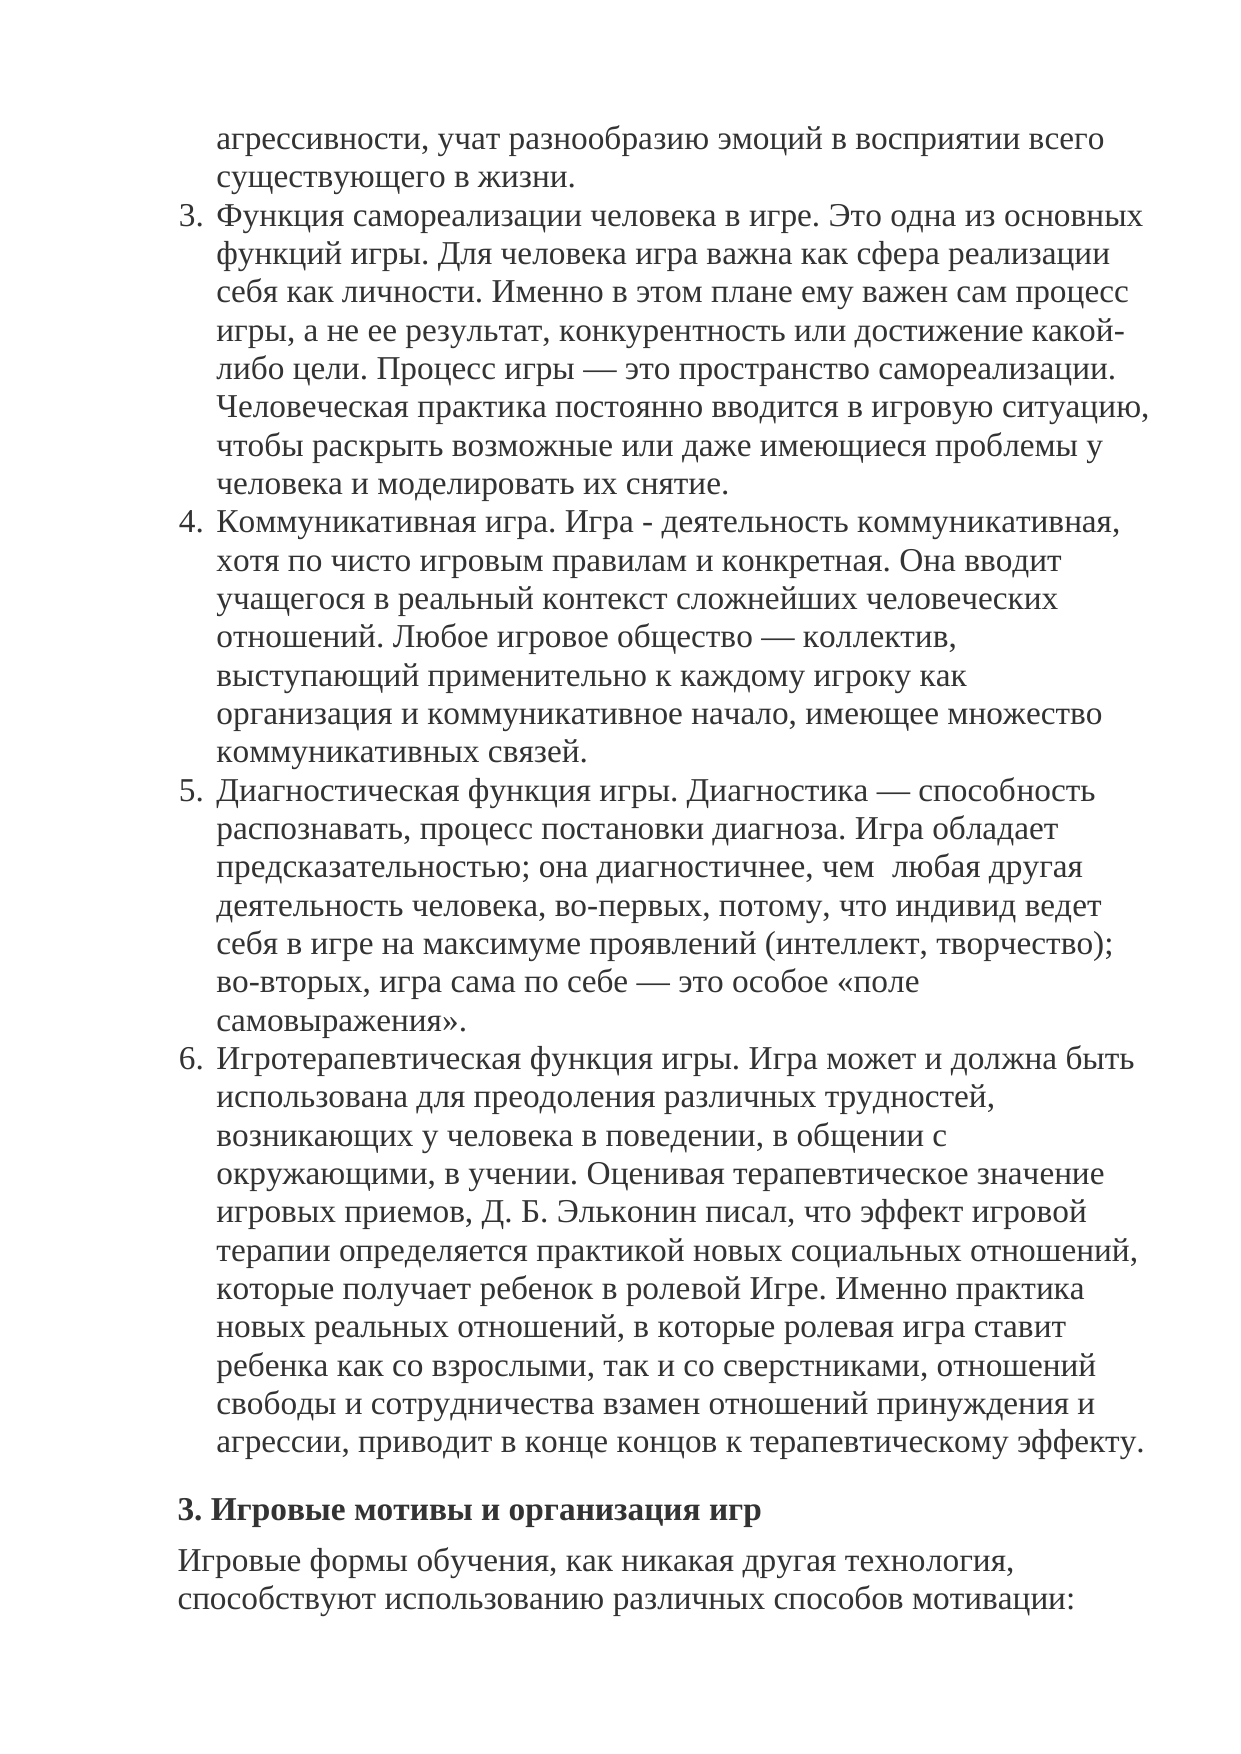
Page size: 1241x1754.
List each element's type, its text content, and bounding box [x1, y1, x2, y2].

list Диагностическая функция игры. Диагностика — способность распознавать, процесс постановки диагноза. Игра обладает предсказательностью; она диагностичнее, чем любая другая деятельность человека, во-первых, потому, что индивид ведет себя в игре на максимуме проявлений (интеллект, творчество); во-вторых, игра сама по себе — это особое «поле самовыражения». [179, 770, 1152, 1038]
text 3. Игровые мотивы и организация игр [177, 1489, 1152, 1527]
list Функция самореализации человека в игре. Это одна из основных функций игры. Для человека игра важна как сфера реализации себя как личности. Именно в этом плане ему важен сам процесс игры, а не ее результат, конкурентность или достижение какой-либо цели. Процесс игры — это пространство самореализации. Человеческая практика постоянно вводится в игровую ситуацию, чтобы раскрыть возможные или даже имеющиеся проблемы у человека и моделировать их снятие. [179, 195, 1152, 501]
list Коммуникативная игра. Игра - деятельность коммуникативная, хотя по чисто игровым правилам и конкретная. Она вводит учащегося в реальный контекст сложнейших человеческих отношений. Любое игровое общество — коллектив, выступающий применительно к каждому игроку как организация и коммуникативное начало, имеющее множество коммуникативных связей. [179, 501, 1152, 770]
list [179, 118, 1152, 195]
text Игровые формы обучения, как никакая другая технология, способствуют использованию различных способов мотивации: [177, 1540, 1152, 1616]
list Игротерапевтическая функция игры. Игра может и должна быть использована для преодоления различных трудностей, возникающих у человека в поведении, в общении с окружающими, в учении. Оценивая терапевтическое значение игровых приемов, Д. Б. Эльконин писал, что эффект игровой терапии определяется практикой новых социальных отношений, которые получает ребенок в ролевой Игре. Именно практика новых реальных отношений, в которые ролевая игра ставит ребенка как со взрослыми, так и со сверстниками, отношений свободы и сотрудничества взамен отношений принуждения и агрессии, приводит в конце концов к терапевтическому эффекту. [179, 1038, 1152, 1460]
